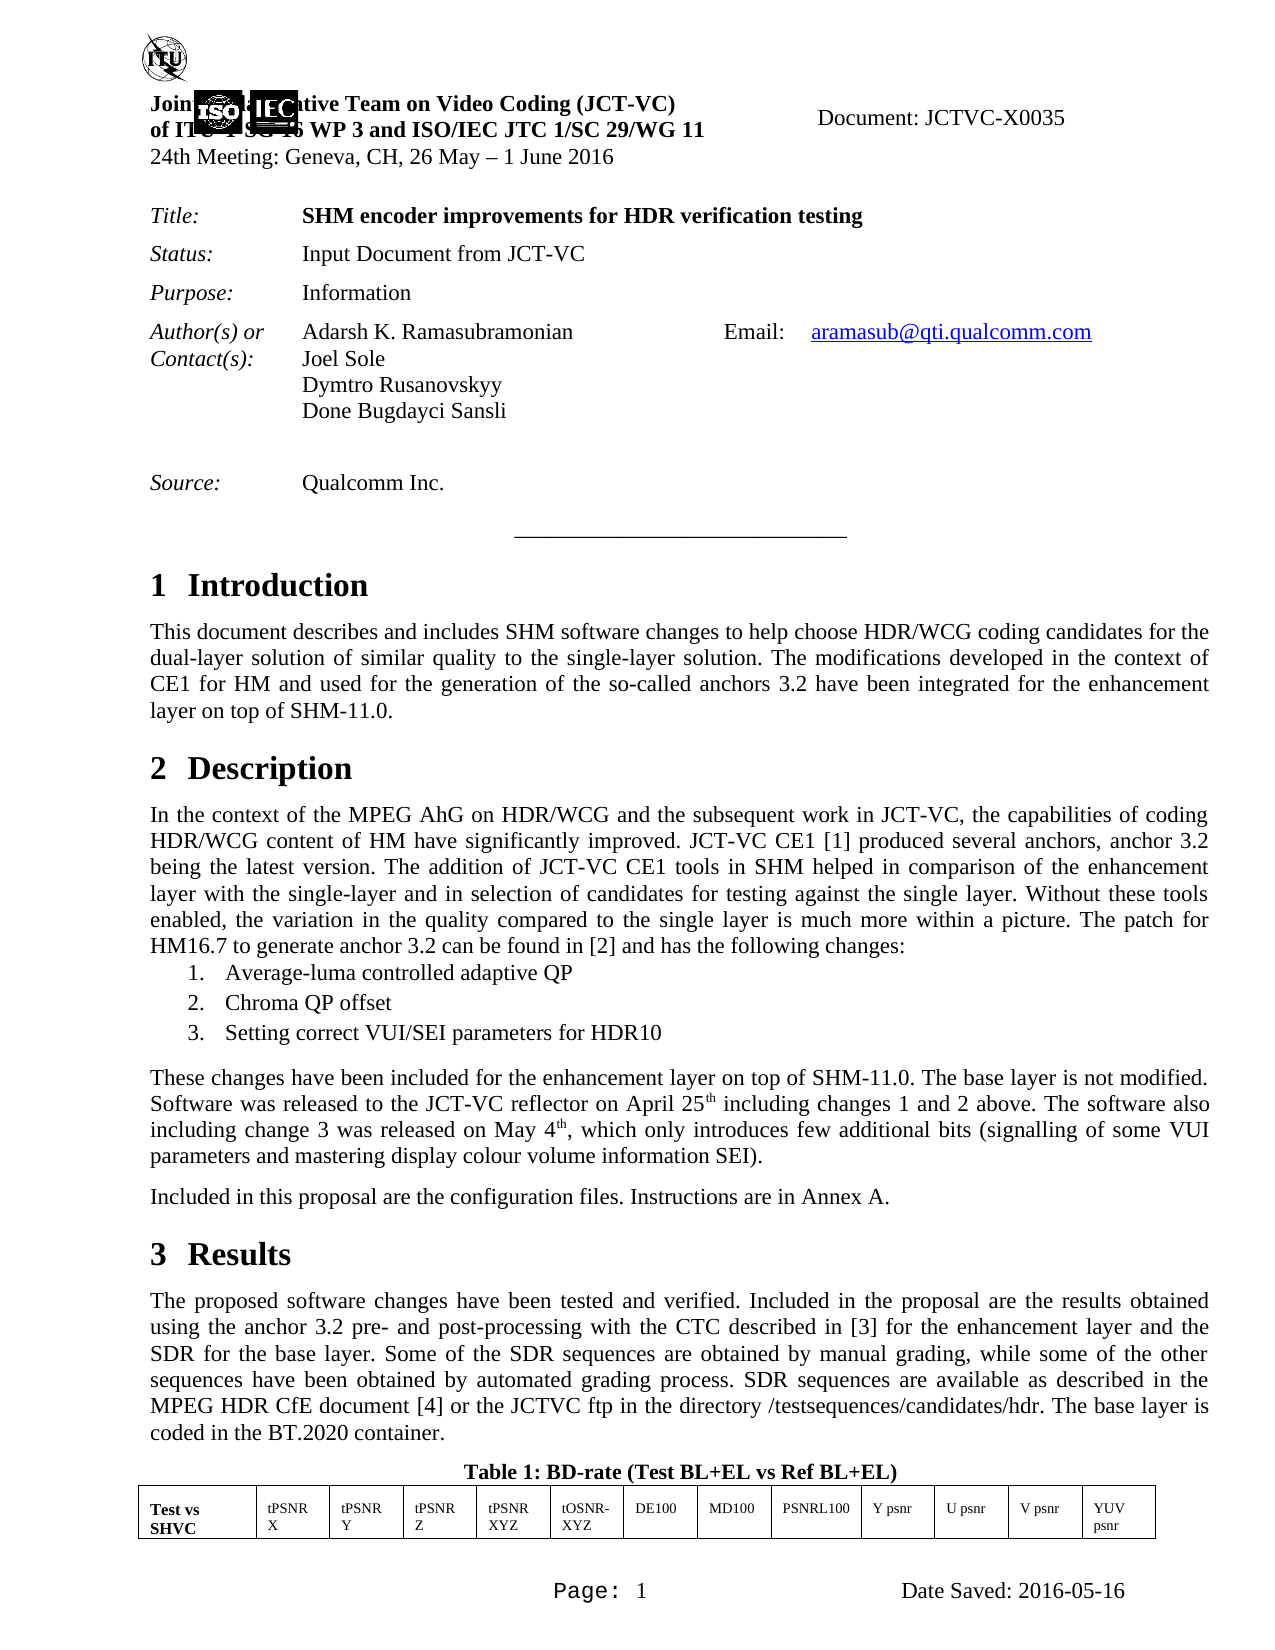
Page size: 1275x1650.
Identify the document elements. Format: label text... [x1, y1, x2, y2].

list Chroma QP offset [187, 989, 1211, 1015]
table_cell Information [291, 273, 1154, 312]
table_header tPSNR X [257, 1486, 329, 1538]
table_header U psnr [935, 1486, 1008, 1538]
list Average-luma controlled adaptive QP [187, 959, 1211, 985]
table_header DE100 [624, 1486, 697, 1538]
text These changes have been included for the enhancement layer on top of SHM-11.0. The base layer is not modified. Software was released to the JCT-VC reflector on April 25th including changes 1 and 2 above. The software also including change 3 was released on May 4th, which only introduces few additional bits (signalling of some VUI parameters and mastering display colour volume information SEI). [150, 1063, 1211, 1169]
table_cell Input Document from JCT-VC [291, 234, 1154, 273]
table_header tOSNR-XYZ [551, 1486, 623, 1538]
table_header tPSNR XYZ [477, 1486, 550, 1538]
text Table 1: BD-rate (Test BL+EL vs Ref BL+EL) [150, 1459, 1211, 1484]
text In the context of the MPEG AhG on HDR/WCG and the subsequent work in JCT-VC, the capabilities of coding HDR/WCG content of HM have significantly improved. JCT-VC CE1 [1] produced several anchors, anchor 3.2 being the latest version. The addition of JCT-VC CE1 tools in SHM helped in comparison of the enhancement layer with the single-layer and in selection of candidates for testing against the single layer. Without these tools enabled, the variation in the quality compared to the single layer is much more within a picture. The patch for HM16.7 to generate anchor 3.2 can be found in [2] and has the following changes: [150, 801, 1211, 959]
text Included in this proposal are the configuration files. Instructions are in Annex A. [150, 1183, 1211, 1209]
subtitle Description [150, 748, 1211, 786]
table_cell Status: [139, 234, 291, 273]
subtitle Introduction [150, 565, 1211, 603]
picture [250, 90, 299, 134]
table_cell Email: [713, 312, 800, 462]
table_cell Qualcomm Inc. [291, 463, 1154, 501]
table_header MD100 [698, 1486, 771, 1538]
picture [194, 90, 243, 134]
subtitle Results [150, 1234, 1211, 1273]
table_cell Source: [139, 463, 291, 501]
table_header SHM encoder improvements for HDR verification testing [291, 195, 1154, 234]
table_header Title: [139, 195, 291, 234]
table_header YUV psnr [1083, 1486, 1155, 1538]
table_cell Adarsh K. Ramasubramonian Joel Sole Dymtro Rusanovskyy Done Bugdayci Sansli [291, 312, 712, 462]
table_header PSNRL100 [772, 1486, 861, 1538]
table_header V psnr [1009, 1486, 1082, 1538]
table_header Joint Collaborative Team on Video Coding (JCT-VC) of ITU-T SG 16 WP 3 and ISO/IEC JTC 1/SC 29/WG 11 24th Meeting: Geneva, CH, 26 May – 1 June 2016 [139, 90, 806, 169]
table_header Y psnr [862, 1486, 934, 1538]
table_cell Purpose: [139, 273, 291, 312]
text The proposed software changes have been tested and verified. Included in the proposal are the results obtained using the anchor 3.2 pre- and post-processing with the CTC described in [3] for the enhancement layer and the SDR for the base layer. Some of the SDR sequences are obtained by manual grading, while some of the other sequences have been obtained by automated grading process. SDR sequences are available as described in the MPEG HDR CfE document [4] or the JCTVC ftp in the directory /testsequences/candidates/hdr. The base layer is coded in the BT.2020 container. [150, 1287, 1211, 1445]
table_cell aramasub@qti.qualcomm.com [800, 312, 1154, 462]
table_header Document: JCTVC-X0035 [806, 90, 1136, 169]
table_header Test vs SHVC [139, 1486, 256, 1538]
table_cell Author(s) or Contact(s): [139, 312, 291, 462]
table_header tPSNR Y [330, 1486, 403, 1538]
text This document describes and includes SHM software changes to help choose HDR/WCG coding candidates for the dual-layer solution of similar quality to the single-layer solution. The modifications developed in the context of CE1 for HM and used for the generation of the so-called anchors 3.2 have been integrated for the enhancement layer on top of SHM-11.0. [150, 618, 1211, 723]
text _____________________________ [150, 514, 1211, 540]
table_header tPSNR Z [404, 1486, 476, 1538]
list Setting correct VUI/SEI parameters for HDR10 [187, 1019, 1211, 1046]
